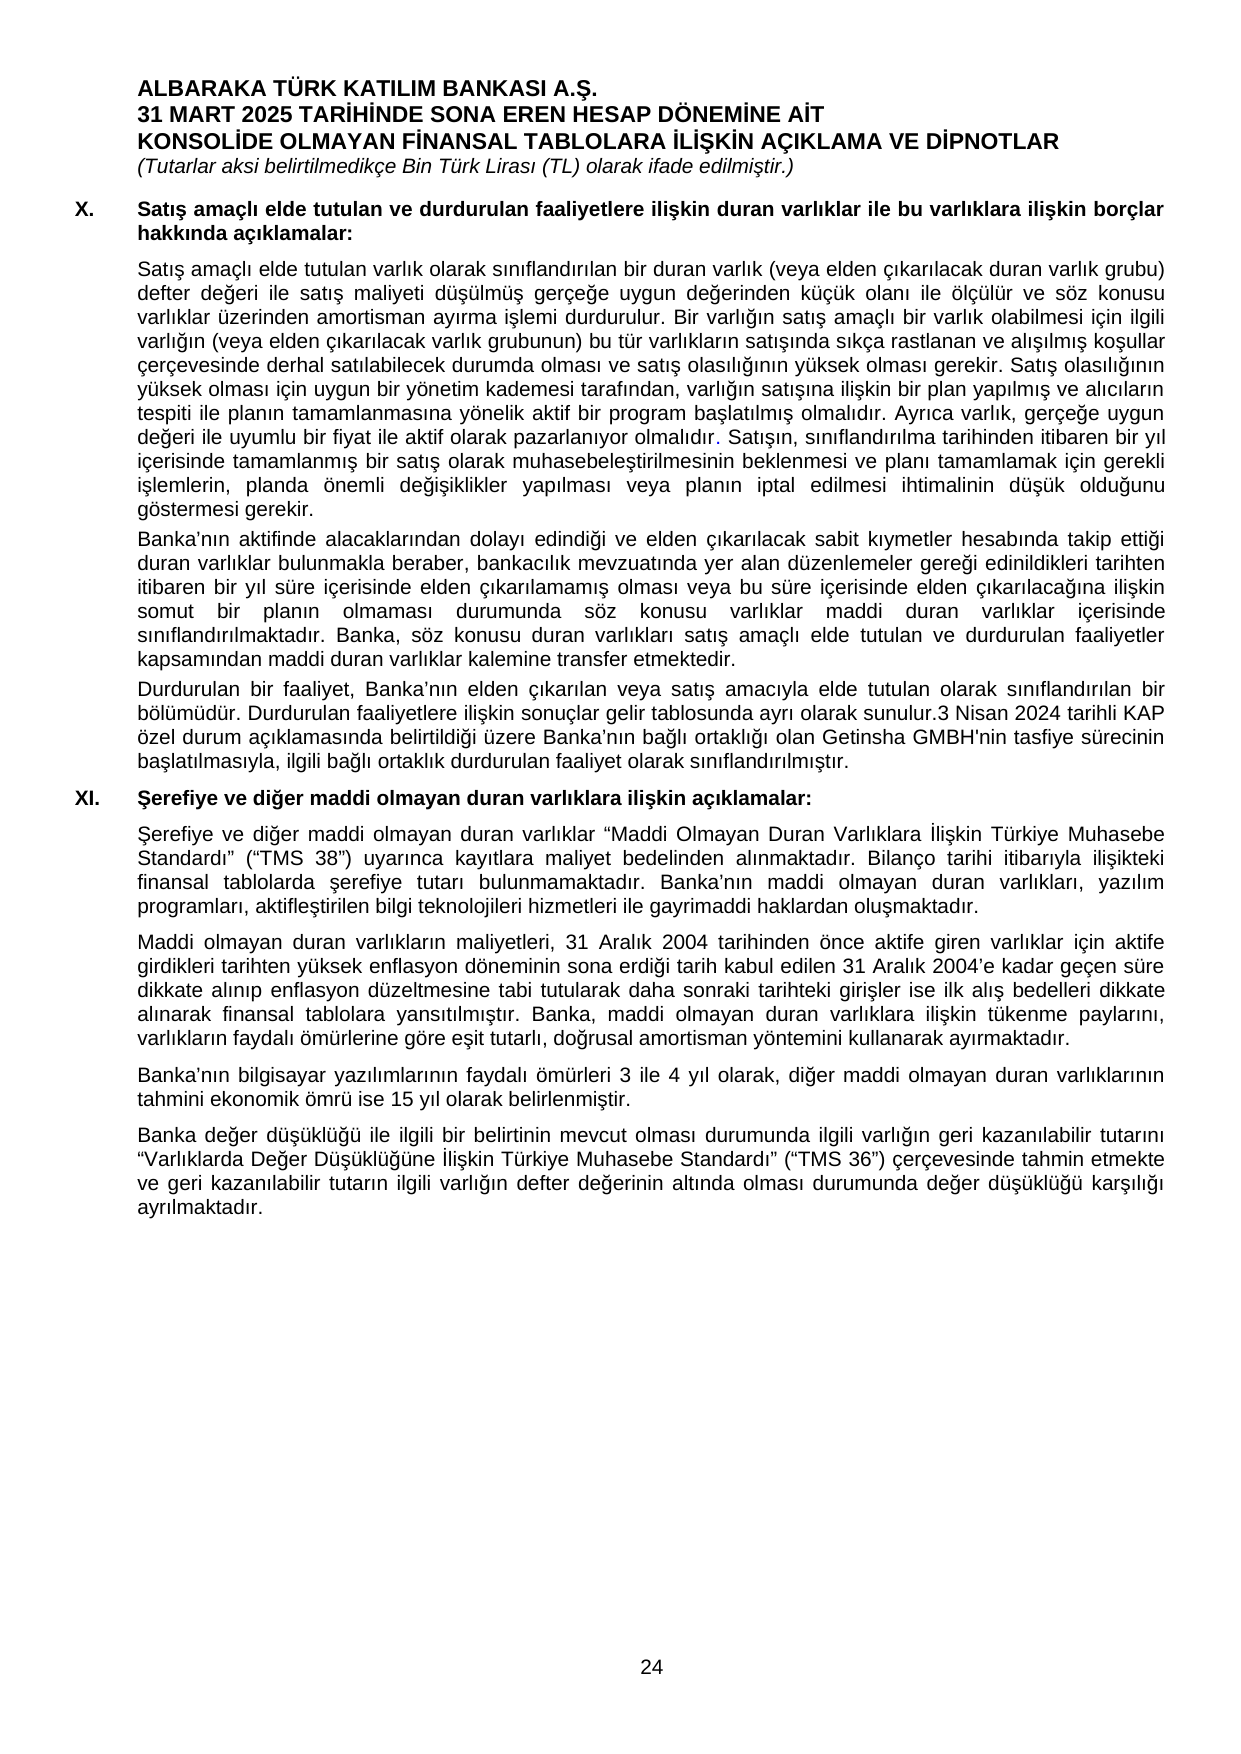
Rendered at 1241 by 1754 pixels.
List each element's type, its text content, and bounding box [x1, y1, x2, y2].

text Banka değer düşüklüğü ile ilgili bir belirtinin mevcut olması durumunda ilgili varlığın geri kazanılabilir tutarını “Varlıklarda Değer Düşüklüğüne İlişkin Türkiye Muhasebe Standardı” (“TMS 36”) çerçevesinde tahmin etmekte ve geri kazanılabilir tutarın ilgili varlığın defter değerinin altında olması durumunda değer düşüklüğü karşılığı ayrılmaktadır. [137, 1123, 1166, 1219]
text XI. Şerefiye ve diğer maddi olmayan duran varlıklara ilişkin açıklamalar: [74, 785, 1166, 809]
text Durdurulan bir faaliyet, Banka’nın elden çıkarılan veya satış amacıyla elde tutulan olarak sınıflandırılan bir bölümüdür. Durdurulan faaliyetlere ilişkin sonuçlar gelir tablosunda ayrı olarak sunulur.3 Nisan 2024 tarihli KAP özel durum açıklamasında belirtildiği üzere Banka’nın bağlı ortaklığı olan Getinsha GMBH'nin tasfiye sürecinin başlatılmasıyla, ilgili bağlı ortaklık durdurulan faaliyet olarak sınıflandırılmıştır. [137, 677, 1166, 773]
text X. Satış amaçlı elde tutulan ve durdurulan faaliyetlere ilişkin duran varlıklar ile bu varlıklara ilişkin borçlar hakkında açıklamalar: [74, 197, 1166, 245]
text Maddi olmayan duran varlıkların maliyetleri, 31 Aralık 2004 tarihinden önce aktife giren varlıklar için aktife girdikleri tarihten yüksek enflasyon döneminin sona erdiği tarih kabul edilen 31 Aralık 2004’e kadar geçen süre dikkate alınıp enflasyon düzeltmesine tabi tutularak daha sonraki tarihteki girişler ise ilk alış bedelleri dikkate alınarak finansal tablolara yansıtılmıştır. Banka, maddi olmayan duran varlıklara ilişkin tükenme paylarını, varlıkların faydalı ömürlerine göre eşit tutarlı, doğrusal amortisman yöntemini kullanarak ayırmaktadır. [137, 930, 1166, 1050]
text Banka’nın bilgisayar yazılımlarının faydalı ömürleri 3 ile 4 yıl olarak, diğer maddi olmayan duran varlıklarının tahmini ekonomik ömrü ise 15 yıl olarak belirlenmiştir. [137, 1062, 1166, 1110]
text Satış amaçlı elde tutulan varlık olarak sınıflandırılan bir duran varlık (veya elden çıkarılacak duran varlık grubu) defter değeri ile satış maliyeti düşülmüş gerçeğe uygun değerinden küçük olanı ile ölçülür ve söz konusu varlıklar üzerinden amortisman ayırma işlemi durdurulur. Bir varlığın satış amaçlı bir varlık olabilmesi için ilgili varlığın (veya elden çıkarılacak varlık grubunun) bu tür varlıkların satışında sıkça rastlanan ve alışılmış koşullar çerçevesinde derhal satılabilecek durumda olması ve satış olasılığının yüksek olması gerekir. Satış olasılığının yüksek olması için uygun bir yönetim kademesi tarafından, varlığın satışına ilişkin bir plan yapılmış ve alıcıların tespiti ile planın tamamlanmasına yönelik aktif bir program başlatılmış olmalıdır. Ayrıca varlık, gerçeğe uygun değeri ile uyumlu bir fiyat ile aktif olarak pazarlanıyor olmalıdır. Satışın, sınıflandırılma tarihinden itibaren bir yıl içerisinde tamamlanmış bir satış olarak muhasebeleştirilmesinin beklenmesi ve planı tamamlamak için gerekli işlemlerin, planda önemli değişiklikler yapılması veya planın iptal edilmesi ihtimalinin düşük olduğunu göstermesi gerekir. [137, 257, 1166, 521]
text Banka’nın aktifinde alacaklarından dolayı edindiği ve elden çıkarılacak sabit kıymetler hesabında takip ettiği duran varlıklar bulunmakla beraber, bankacılık mevzuatında yer alan düzenlemeler gereği edinildikleri tarihten itibaren bir yıl süre içerisinde elden çıkarılamamış olması veya bu süre içerisinde elden çıkarılacağına ilişkin somut bir planın olmaması durumunda söz konusu varlıklar maddi duran varlıklar içerisinde sınıflandırılmaktadır. Banka, söz konusu duran varlıkları satış amaçlı elde tutulan ve durdurulan faaliyetler kapsamından maddi duran varlıklar kalemine transfer etmektedir. [137, 527, 1166, 671]
text Şerefiye ve diğer maddi olmayan duran varlıklar “Maddi Olmayan Duran Varlıklara İlişkin Türkiye Muhasebe Standardı” (“TMS 38”) uyarınca kayıtlara maliyet bedelinden alınmaktadır. Bilanço tarihi itibarıyla ilişikteki finansal tablolarda şerefiye tutarı bulunmamaktadır. Banka’nın maddi olmayan duran varlıkları, yazılım programları, aktifleştirilen bilgi teknolojileri hizmetleri ile gayrimaddi haklardan oluşmaktadır. [137, 822, 1166, 918]
